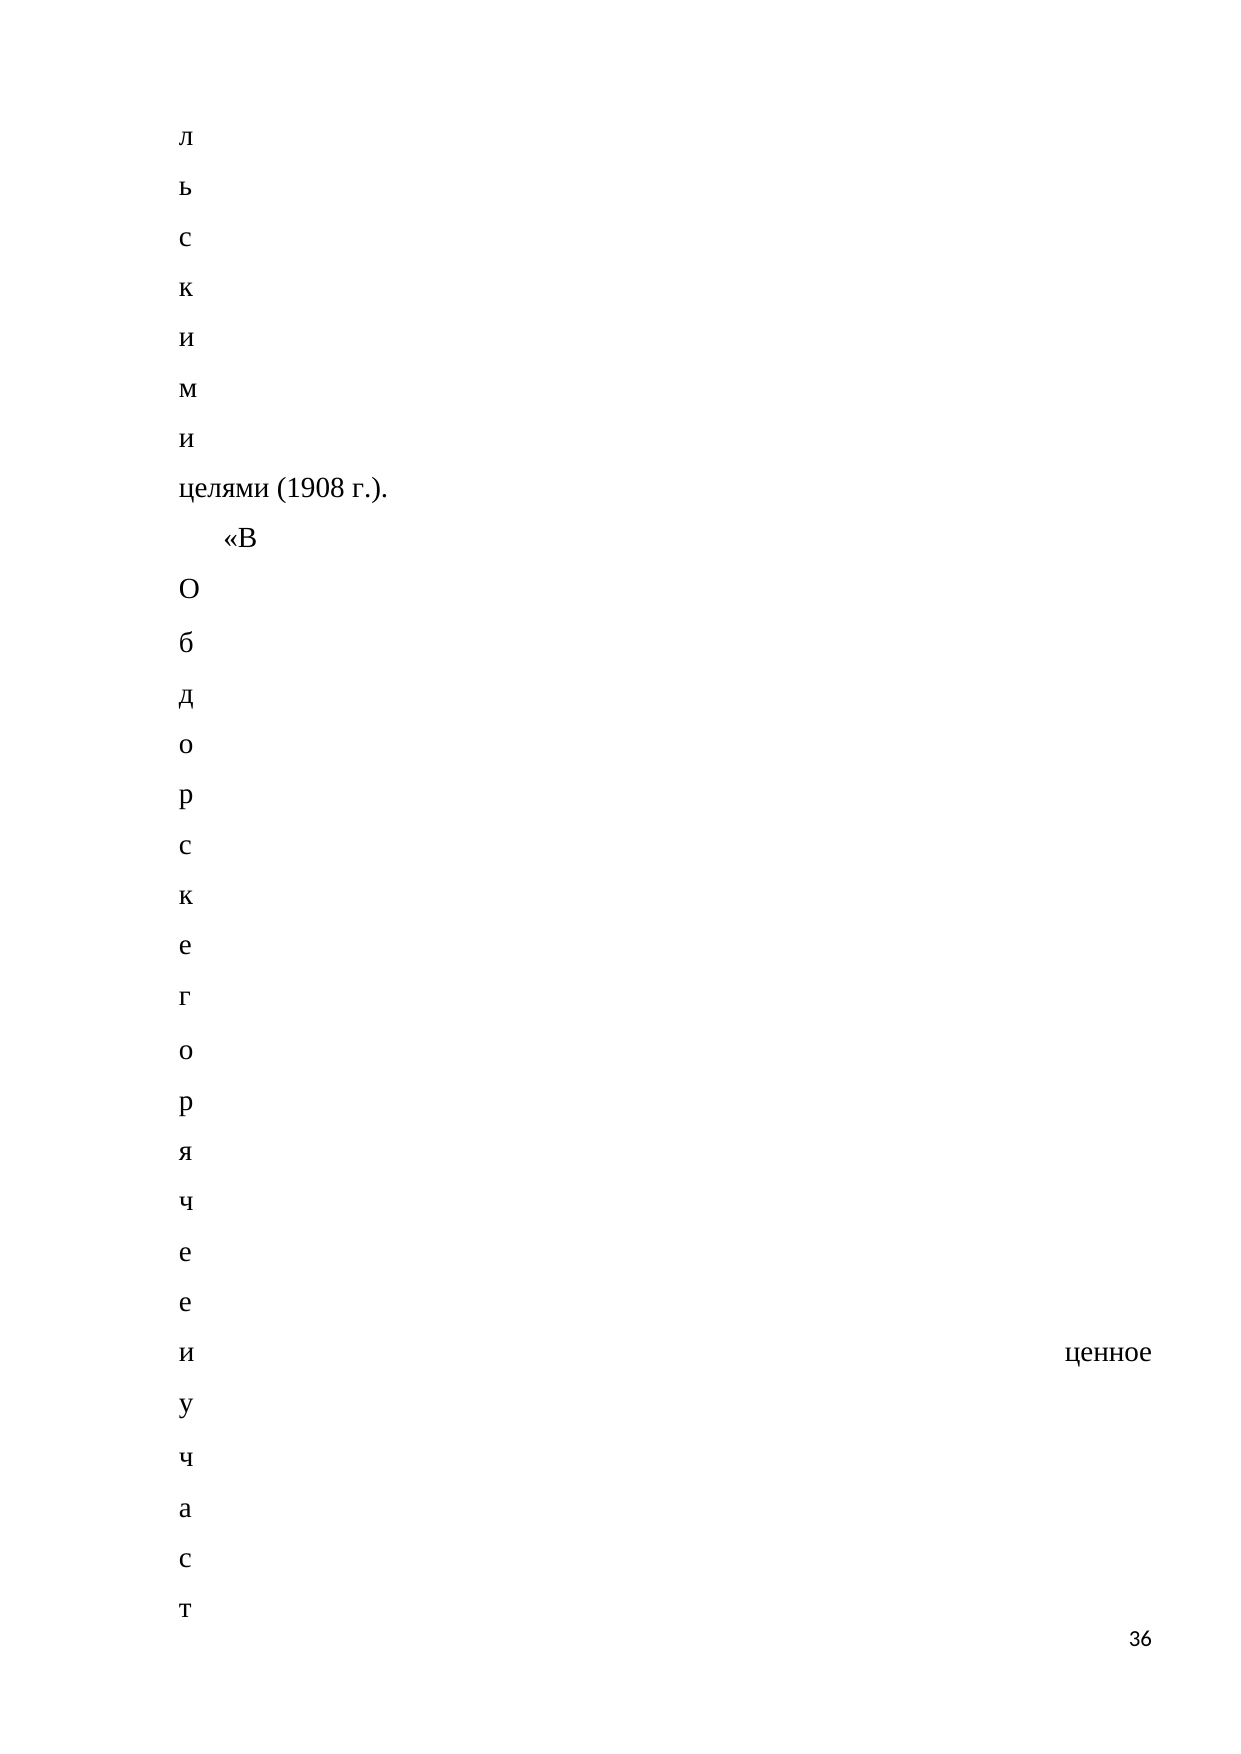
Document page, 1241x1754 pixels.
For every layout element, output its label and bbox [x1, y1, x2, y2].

text [179, 521, 1152, 1624]
text [179, 118, 1152, 504]
